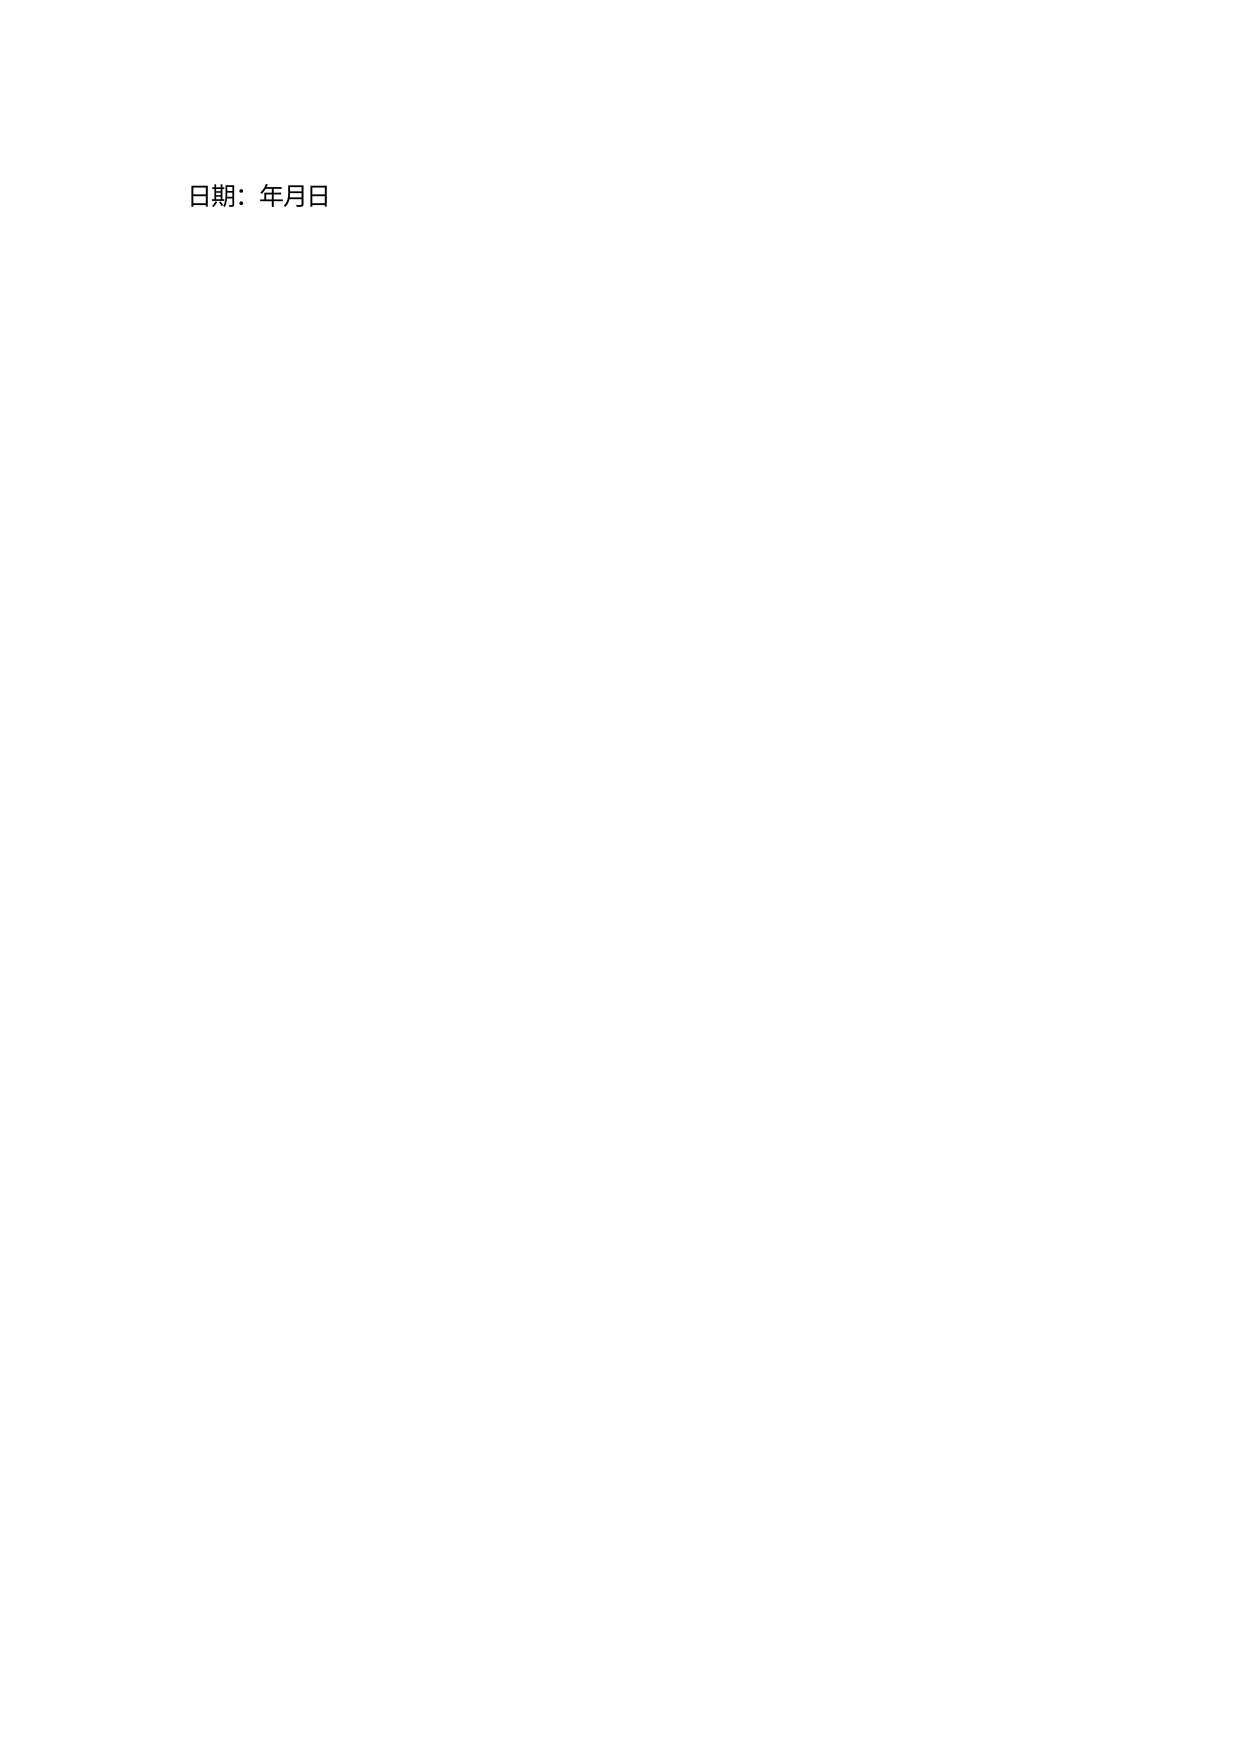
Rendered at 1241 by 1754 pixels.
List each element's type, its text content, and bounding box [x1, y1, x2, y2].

text 日期：年月日 [187, 162, 1053, 227]
